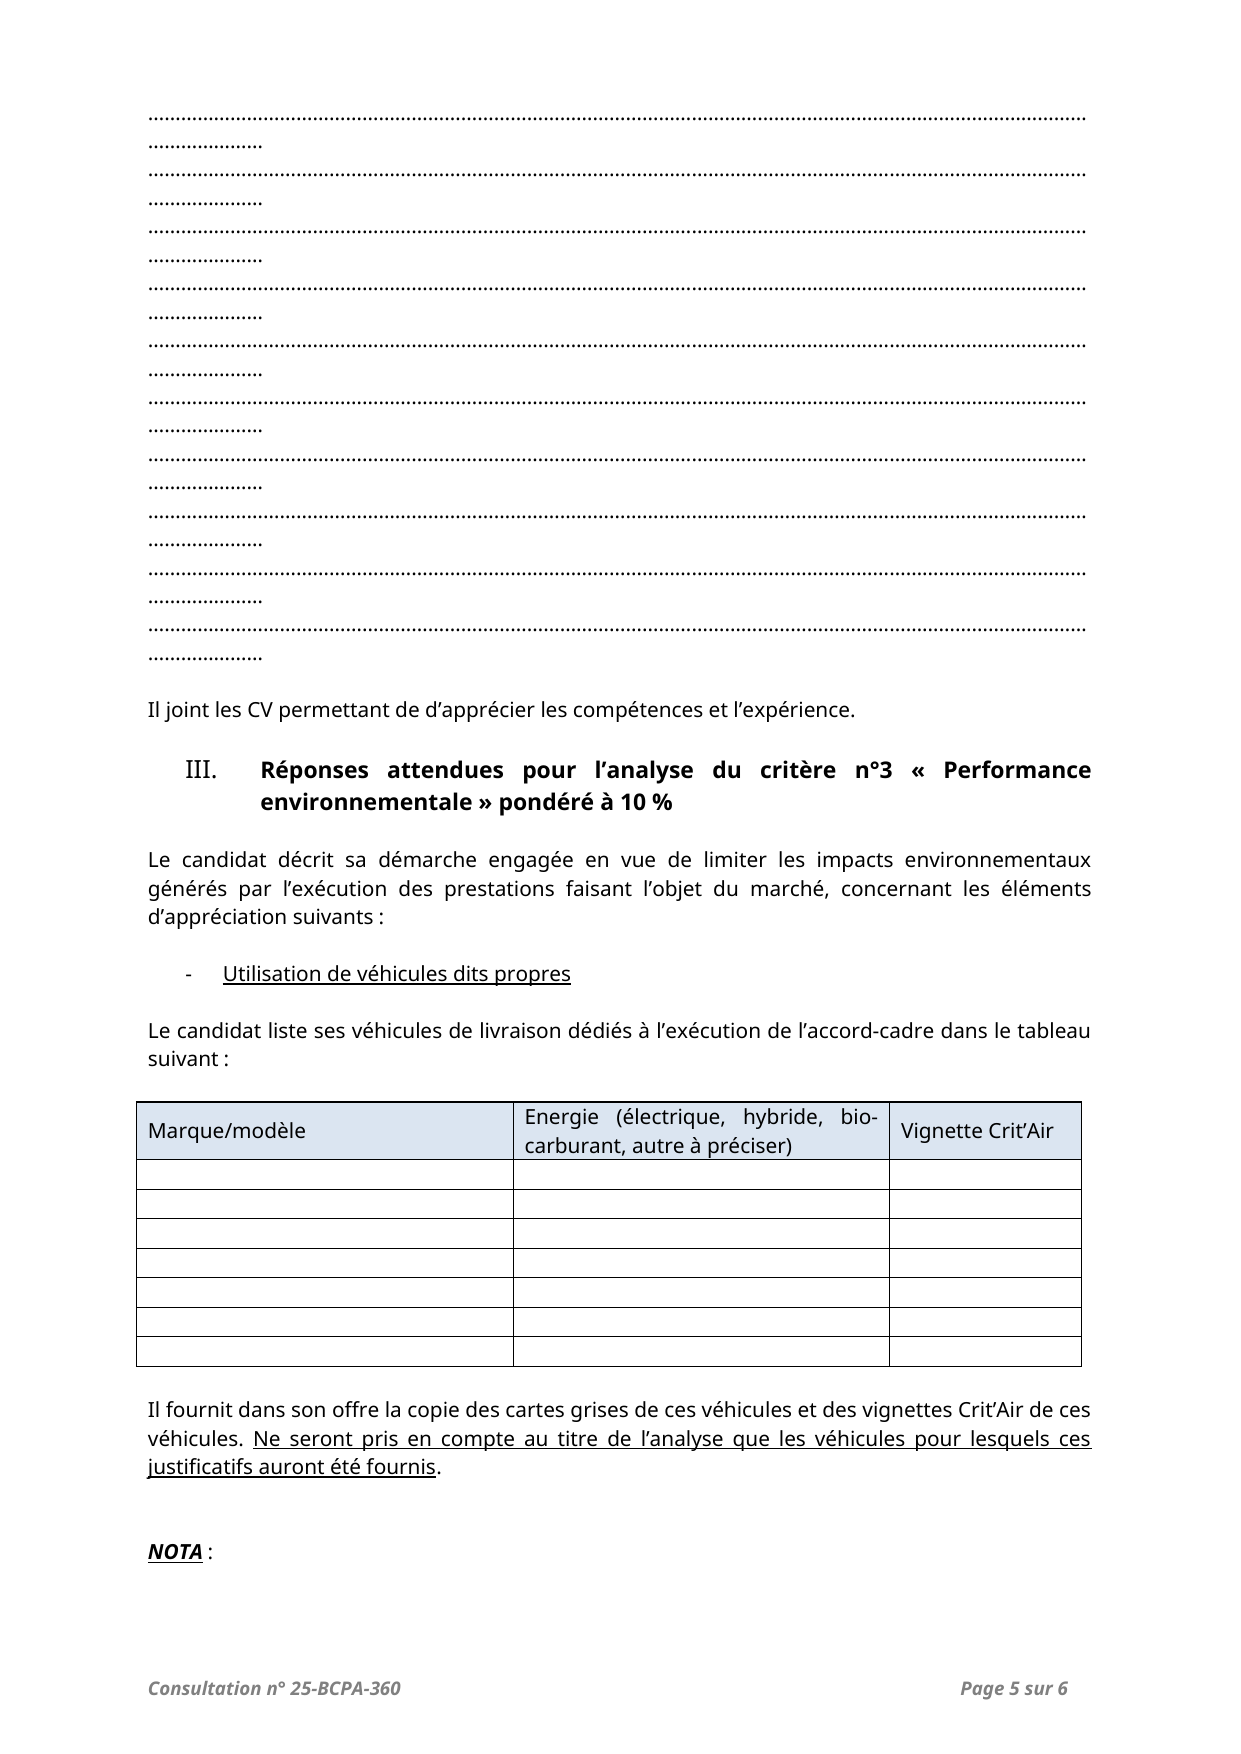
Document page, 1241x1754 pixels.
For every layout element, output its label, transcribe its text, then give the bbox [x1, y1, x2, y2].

text Le candidat liste ses véhicules de livraison dédiés à l’exécution de l’accord-cadre dans le tableau suivant : [148, 1016, 1092, 1073]
text Il joint les CV permettant de d’apprécier les compétences et l’expérience. [148, 695, 1092, 723]
table_cell [890, 1160, 1081, 1189]
text ………………………………………………………………………………………………………………………………………………………………………… [148, 609, 1092, 666]
table_header Vignette Crit’Air [890, 1103, 1081, 1159]
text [148, 154, 1092, 211]
text ………………………………………………………………………………………………………………………………………………………………………… [148, 268, 1092, 325]
text Le candidat décrit sa démarche engagée en vue de limiter les impacts environnementaux générés par l’exécution des prestations faisant l’objet du marché, concernant les éléments d’appréciation suivants : [148, 846, 1092, 931]
text ………………………………………………………………………………………………………………………………………………………………………… [148, 496, 1092, 553]
table_cell [890, 1278, 1081, 1307]
table_cell [514, 1190, 889, 1218]
table_cell [137, 1249, 513, 1277]
text ………………………………………………………………………………………………………………………………………………………………………… [148, 439, 1092, 496]
table_cell [514, 1278, 889, 1307]
table_cell [890, 1337, 1081, 1366]
table_cell [137, 1219, 513, 1248]
list Réponses attendues pour l’analyse du critère n°3 « Performance environnementale » pondéré à 10 % [185, 752, 1092, 817]
table_cell [514, 1219, 889, 1248]
table_cell [890, 1190, 1081, 1218]
table_cell [514, 1308, 889, 1336]
table_cell [890, 1219, 1081, 1248]
text Il fournit dans son offre la copie des cartes grises de ces véhicules et des vignettes Crit’Air de ces véhicules. Ne seront pris en compte au titre de l’analyse que les véhicules pour lesquels ces justificatifs auront été fournis. [148, 1395, 1092, 1481]
table_cell [137, 1190, 513, 1218]
table_cell [137, 1278, 513, 1307]
list Utilisation de véhicules dits propres [185, 959, 1092, 988]
text ………………………………………………………………………………………………………………………………………………………………………… [148, 382, 1092, 439]
table_cell [137, 1337, 513, 1366]
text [148, 98, 1092, 154]
table_cell [890, 1308, 1081, 1336]
table_cell [514, 1249, 889, 1277]
text NOTA : [148, 1537, 1092, 1566]
table_header Marque/modèle [137, 1103, 513, 1159]
table_cell [890, 1249, 1081, 1277]
table_header Energie (électrique, hybride, bio-carburant, autre à préciser) [514, 1103, 889, 1159]
table_cell [514, 1337, 889, 1366]
table_cell [514, 1160, 889, 1189]
table_cell [137, 1160, 513, 1189]
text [148, 211, 1092, 268]
table_cell [137, 1308, 513, 1336]
text ………………………………………………………………………………………………………………………………………………………………………… [148, 553, 1092, 609]
text ………………………………………………………………………………………………………………………………………………………………………… [148, 325, 1092, 382]
